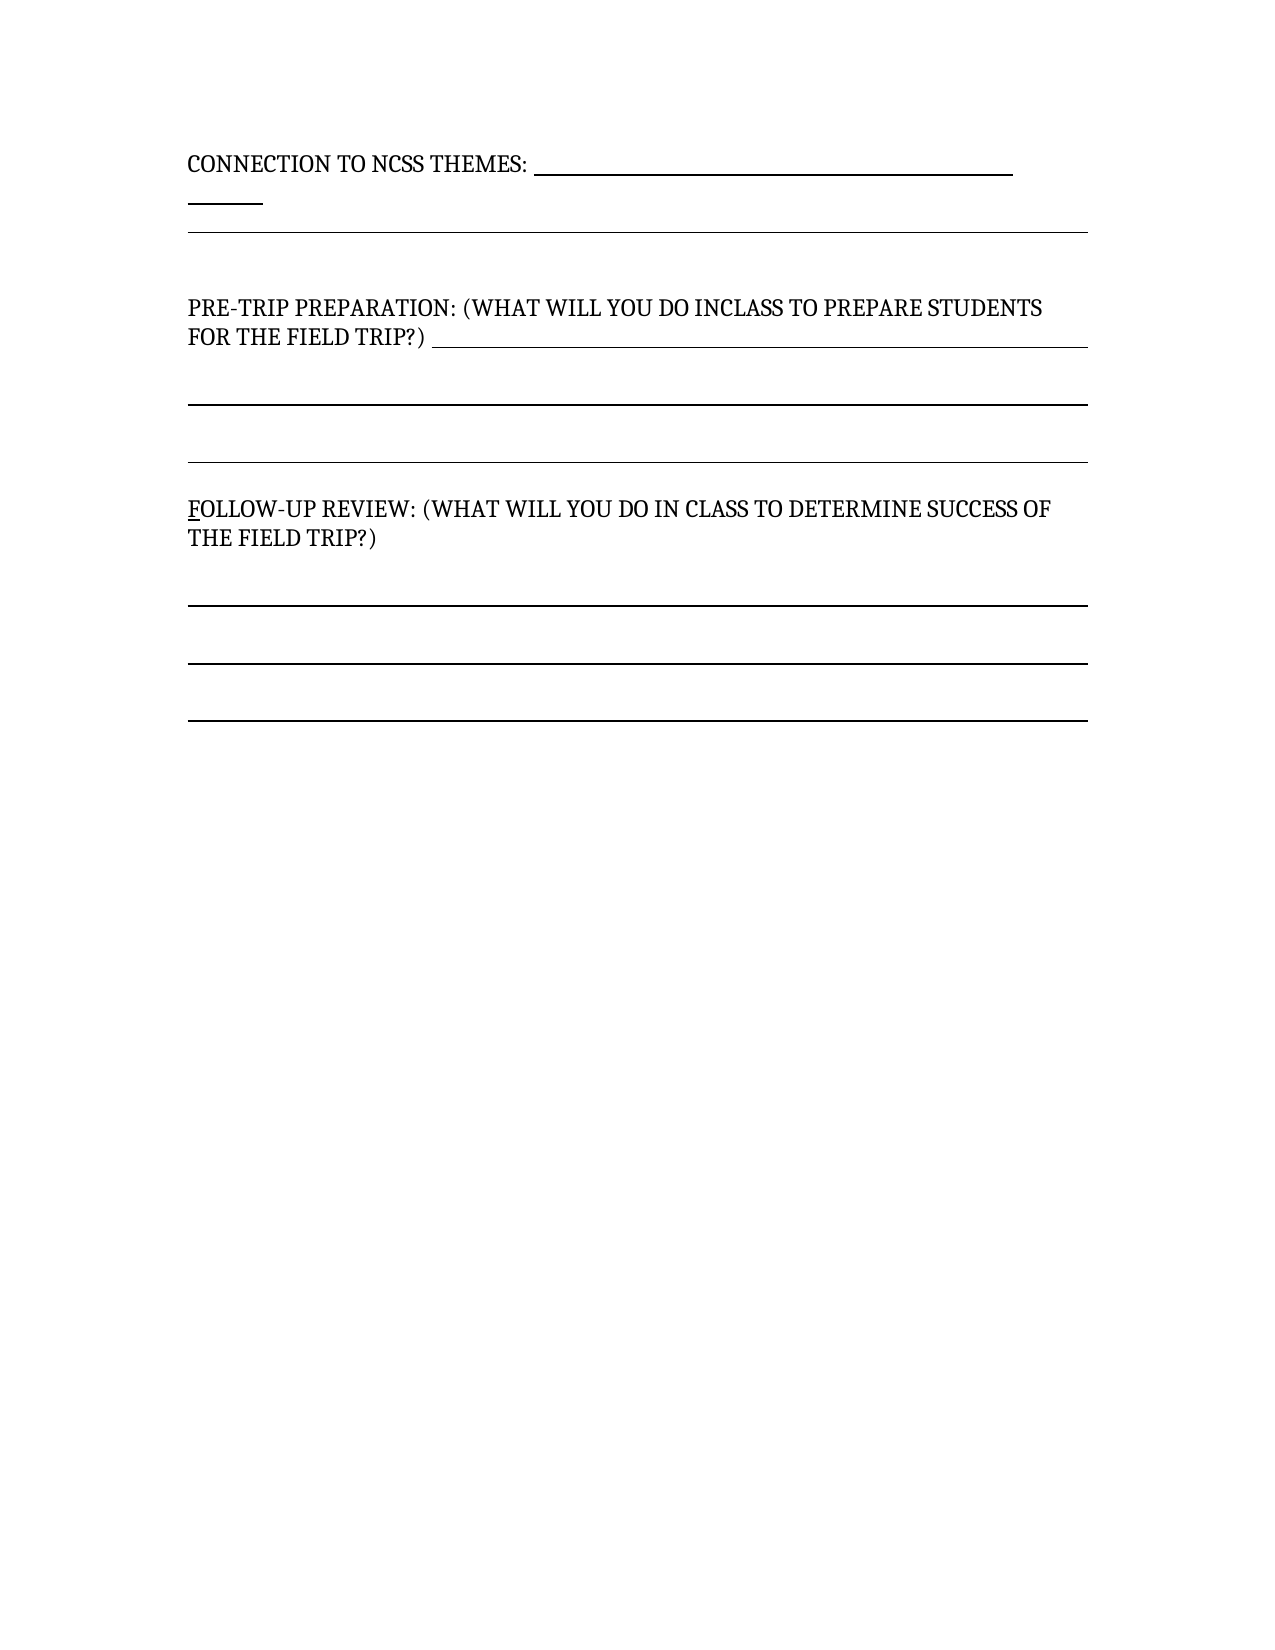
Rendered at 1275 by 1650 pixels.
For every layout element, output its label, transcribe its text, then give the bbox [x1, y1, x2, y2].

text PRE-TRIP PREPARATION: (WHAT WILL YOU DO INCLASS TO PREPARE STUDENTS FOR THE FIELD TRIP?) [187, 294, 1087, 351]
text FOLLOW-UP REVIEW: (WHAT WILL YOU DO IN CLASS TO DETERMINE SUCCESS OF THE FIELD TRIP?) [187, 495, 1087, 552]
text CONNECTION TO NCSS THEMES: [187, 150, 1087, 207]
